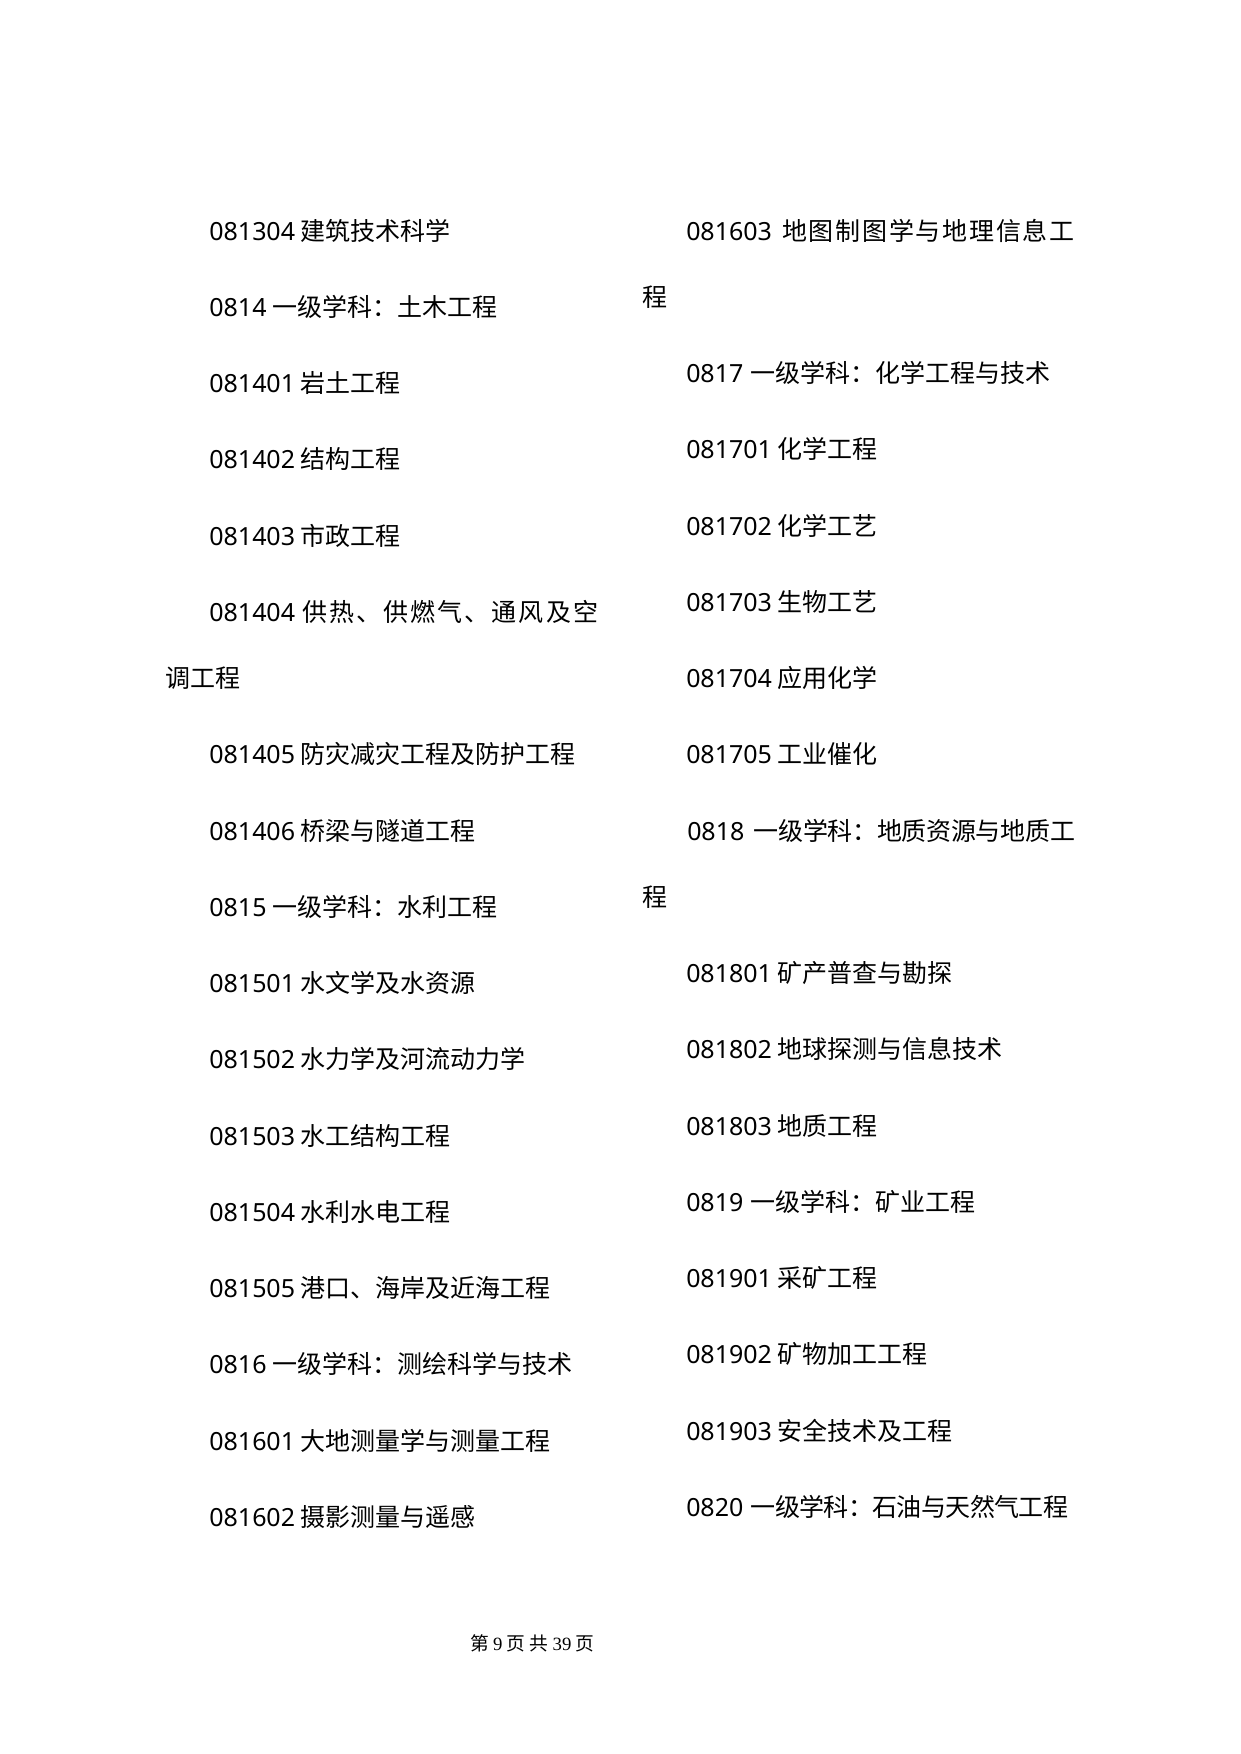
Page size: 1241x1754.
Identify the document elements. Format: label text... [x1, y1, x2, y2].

text 081802地球探测与信息技术 [642, 1015, 1075, 1081]
text 081701化学工程 [642, 415, 1075, 481]
text 081502水力学及河流动力学 [165, 1025, 598, 1091]
text 081803地质工程 [642, 1091, 1075, 1157]
text 081501水文学及水资源 [165, 949, 598, 1015]
text 0818 一级学科：地质资源与地质工程 [642, 796, 1075, 929]
text 081505港口、海岸及近海工程 [165, 1254, 598, 1320]
text 081602摄影测量与遥感 [165, 1482, 598, 1549]
text 081405防灾减灾工程及防护工程 [165, 720, 598, 786]
text 081404供热、供燃气、通风及空调工程 [165, 577, 598, 710]
text 081503水工结构工程 [165, 1101, 598, 1167]
text 0814 一级学科：土木工程 [165, 272, 598, 339]
text 081304建筑技术科学 [165, 196, 598, 262]
text 0815 一级学科：水利工程 [165, 872, 598, 939]
text 081902矿物加工工程 [642, 1320, 1075, 1386]
text 081903安全技术及工程 [642, 1396, 1075, 1462]
text 081703生物工艺 [642, 567, 1075, 634]
text 081601大地测量学与测量工程 [165, 1406, 598, 1472]
text 081901采矿工程 [642, 1244, 1075, 1310]
text 0817 一级学科：化学工程与技术 [642, 339, 1075, 405]
text 081705工业催化 [642, 720, 1075, 786]
text 081403市政工程 [165, 501, 598, 567]
text 081401岩土工程 [165, 349, 598, 415]
text 081603 地图制图学与地理信息工程 [642, 196, 1075, 329]
text 081504水利水电工程 [165, 1177, 598, 1244]
text 081402结构工程 [165, 425, 598, 491]
text 0816 一级学科：测绘科学与技术 [165, 1330, 598, 1396]
text 081702化学工艺 [642, 491, 1075, 557]
text 081406桥梁与隧道工程 [165, 796, 598, 862]
text 081704应用化学 [642, 644, 1075, 710]
text 0819 一级学科：矿业工程 [642, 1167, 1075, 1234]
text 0820 一级学科：石油与天然气工程 [642, 1472, 1075, 1539]
text 081801矿产普查与勘探 [642, 939, 1075, 1005]
